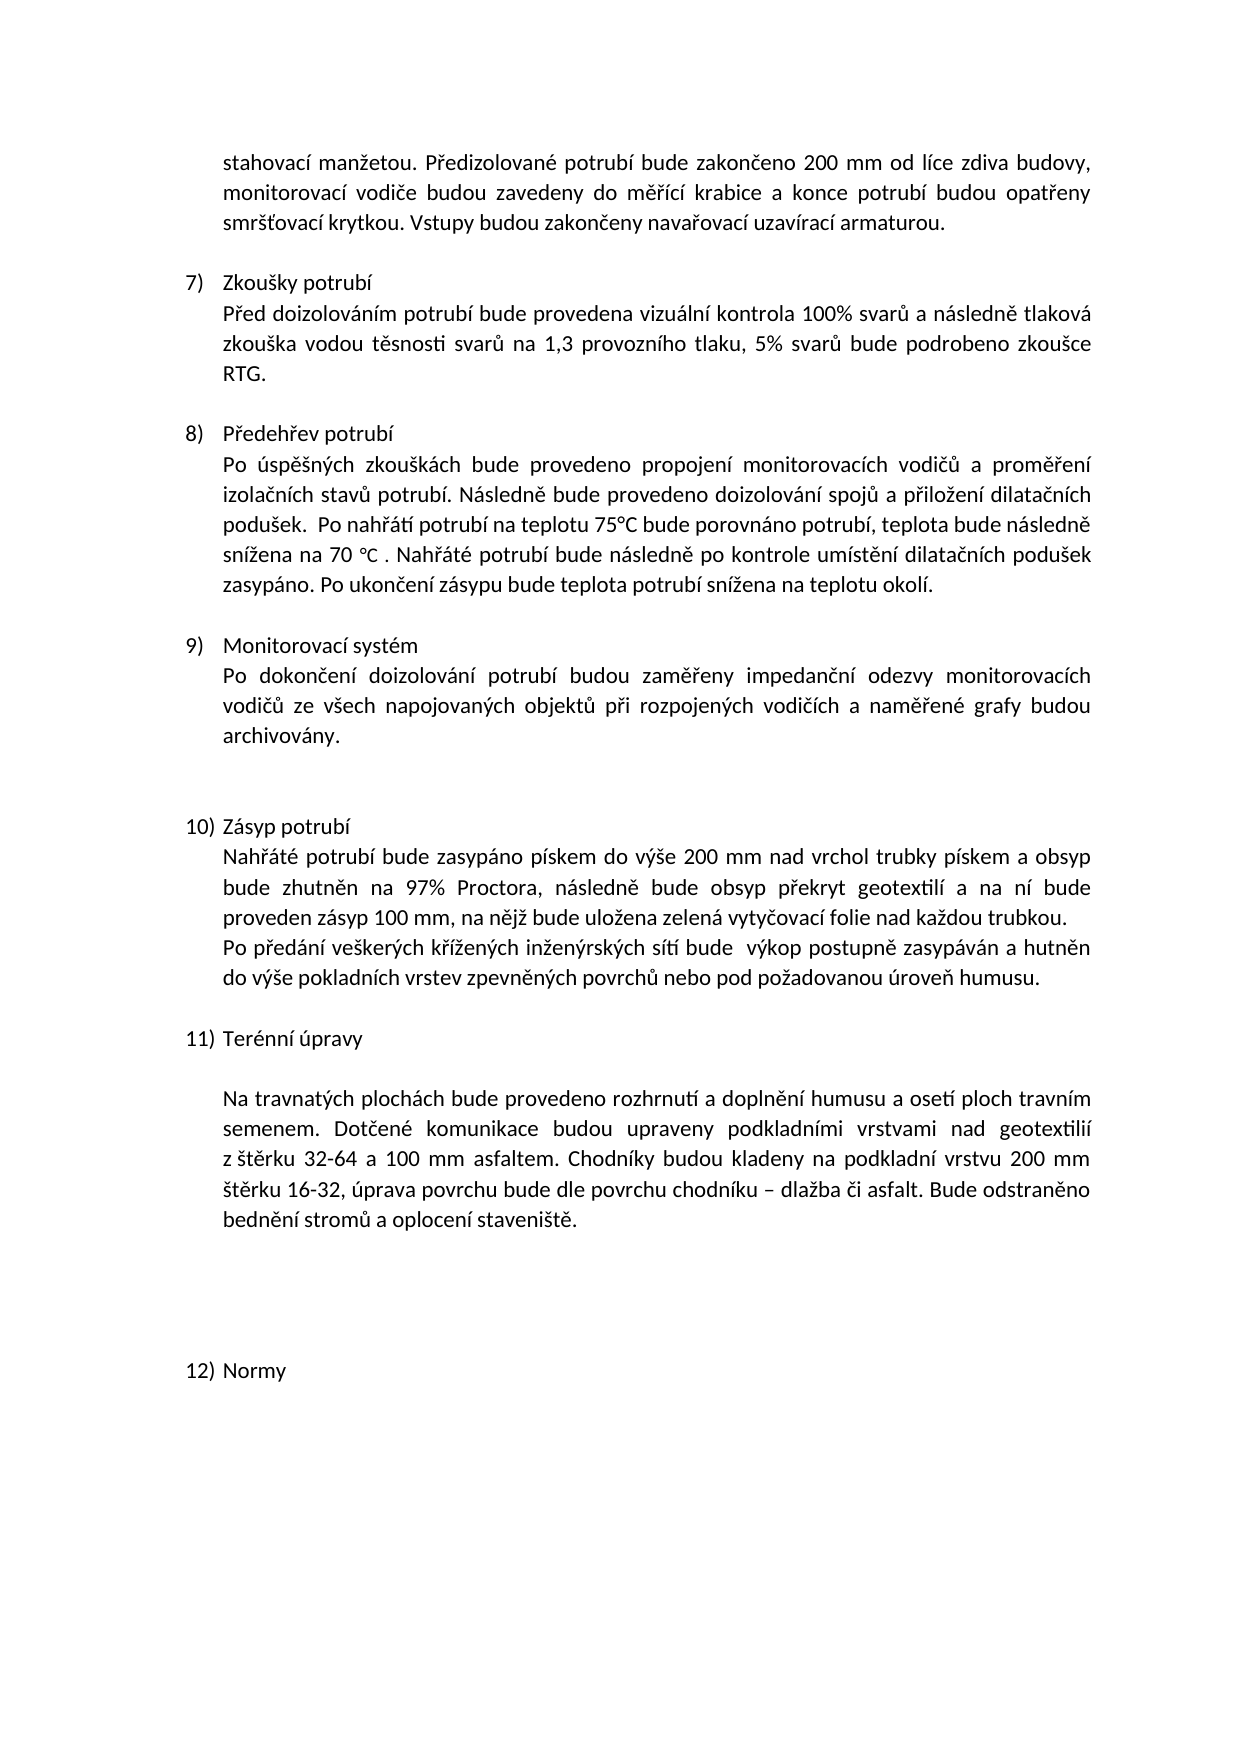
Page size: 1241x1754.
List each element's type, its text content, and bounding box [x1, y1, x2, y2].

list Po předání veškerých křížených inženýrských sítí bude výkop postupně zasypáván a hutněn do výše pokladních vrstev zpevněných povrchů nebo pod požadovanou úroveň humusu. [223, 933, 1093, 991]
list Terénní úpravy [185, 1024, 1093, 1052]
list Normy [185, 1356, 1093, 1384]
list Zásyp potrubí [185, 812, 1093, 840]
list Na travnatých plochách bude provedeno rozhrnutí a doplnění humusu a osetí ploch travním semenem. Dotčené komunikace budou upraveny podkladními vrstvami nad geotextilií z štěrku 32-64 a 100 mm asfaltem. Chodníky budou kladeny na podkladní vrstvu 200 mm štěrku 16-32, úprava povrchu bude dle povrchu chodníku – dlažba či asfalt. Bude odstraněno bednění stromů a oplocení staveniště. [223, 1084, 1093, 1233]
list Po dokončení doizolování potrubí budou zaměřeny impedanční odezvy monitorovacích vodičů ze všech napojovaných objektů při rozpojených vodičích a naměřené grafy budou archivovány. [223, 661, 1093, 749]
list Monitorovací systém [185, 631, 1093, 659]
list Před doizolováním potrubí bude provedena vizuální kontrola 100% svarů a následně tlaková zkouška vodou těsnosti svarů na 1,3 provozního tlaku, 5% svarů bude podrobeno zkoušce RTG. [223, 299, 1093, 387]
list Zkoušky potrubí [185, 268, 1093, 296]
list Předehřev potrubí [185, 419, 1093, 447]
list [223, 148, 1093, 236]
list Po úspěšných zkouškách bude provedeno propojení monitorovacích vodičů a proměření izolačních stavů potrubí. Následně bude provedeno doizolování spojů a přiložení dilatačních podušek. Po nahřátí potrubí na teplotu 75°C bude porovnáno potrubí, teplota bude následně snížena na 70 °C . Nahřáté potrubí bude následně po kontrole umístění dilatačních podušek zasypáno. Po ukončení zásypu bude teplota potrubí snížena na teplotu okolí. [223, 450, 1093, 598]
list Nahřáté potrubí bude zasypáno pískem do výše 200 mm nad vrchol trubky pískem a obsyp bude zhutněn na 97% Proctora, následně bude obsyp překryt geotextilí a na ní bude proveden zásyp 100 mm, na nějž bude uložena zelená vytyčovací folie nad každou trubkou. [223, 842, 1093, 931]
